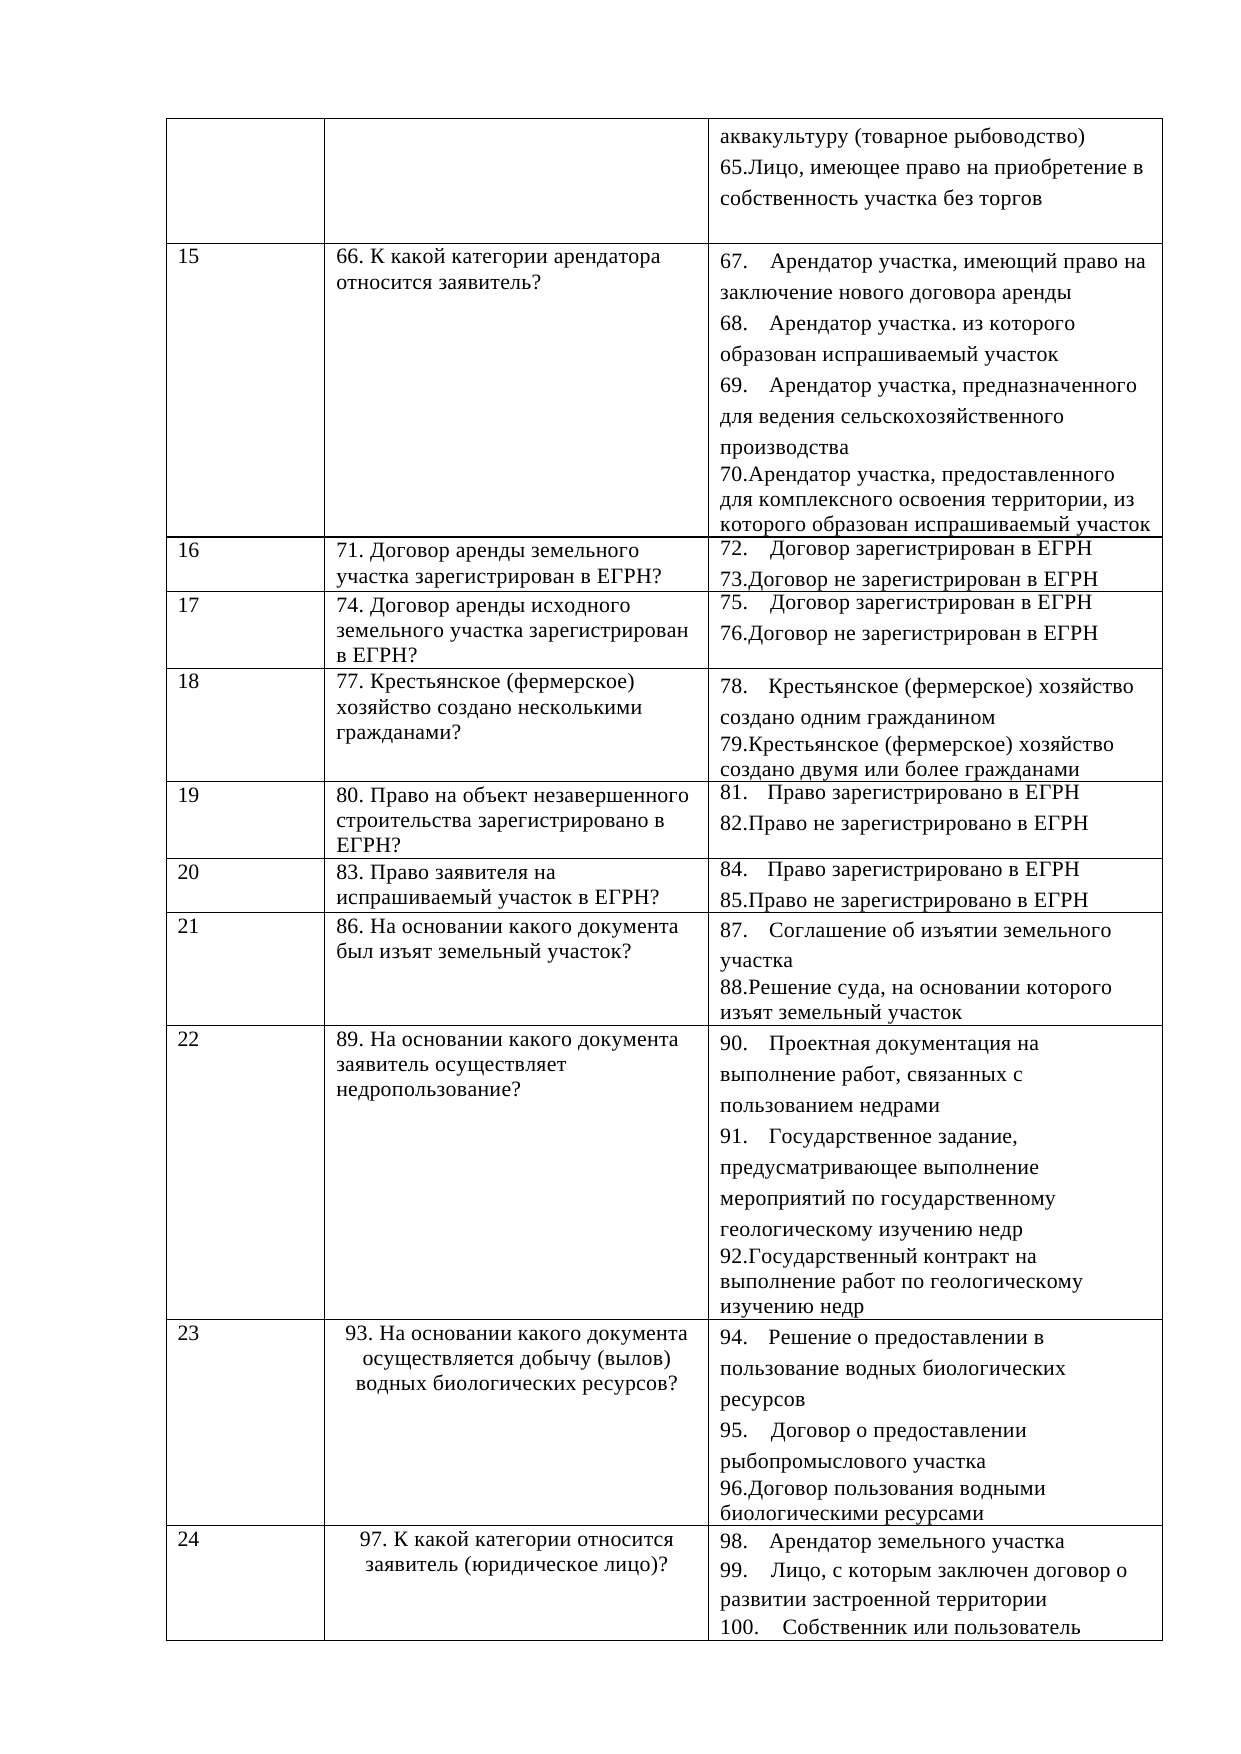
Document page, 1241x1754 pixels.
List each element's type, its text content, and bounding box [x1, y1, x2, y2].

table_cell 22 [167, 1026, 324, 1318]
table_cell Право зарегистрировано в ЕГРН 82.Право не зарегистрировано в ЕГРН [709, 782, 1162, 858]
table_cell 14 [167, 119, 324, 242]
table_cell 74. Договор аренды исходного земельного участка зарегистрирован в ЕГРН? [325, 592, 708, 667]
table_cell 66. К какой категории арендатора относится заявитель? [325, 244, 708, 536]
table_cell 93. На основании какого документа осуществляется добычу (вылов) водных биологических ресурсов? [325, 1320, 708, 1525]
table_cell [709, 119, 1162, 242]
table_cell 89. На основании какого документа заявитель осуществляет недропользование? [325, 1026, 708, 1318]
table_cell 86. На основании какого документа был изъят земельный участок? [325, 913, 708, 1024]
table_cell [325, 1526, 708, 1640]
table_cell Решение о предоставлении в пользование водных биологических ресурсов Договор о предоставлении рыбопромыслового участка 96.Договор пользования водными биологическими ресурсами [709, 1320, 1162, 1525]
table_cell Крестьянское (фермерское) хозяйство создано одним гражданином 79.Крестьянское (фермерское) хозяйство создано двумя или более гражданами [709, 669, 1162, 781]
table_cell 16 [167, 538, 324, 591]
table_cell Проектная документация на выполнение работ, связанных с пользованием недрами Государственное задание, предусматривающее выполнение мероприятий по государственному геологическому изучению недр 92.Государственный контракт на выполнение работ по геологическому изучению недр [709, 1026, 1162, 1318]
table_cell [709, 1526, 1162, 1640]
table_cell 24 [167, 1526, 324, 1640]
table_cell 17 [167, 592, 324, 667]
table_cell Договор зарегистрирован в ЕГРН 73.Договор не зарегистрирован в ЕГРН [709, 538, 1162, 591]
table_cell Арендатор участка, имеющий право на заключение нового договора аренды Арендатор участка. из которого образован испрашиваемый участок Арендатор участка, предназначенного для ведения сельскохозяйственного производства 70.Арендатор участка, предоставленного для комплексного освоения территории, из которого образован испрашиваемый участок [709, 244, 1162, 536]
table_cell 15 [167, 244, 324, 536]
table_cell 80. Право на объект незавершенного строительства зарегистрировано в ЕГРН? [325, 782, 708, 858]
table_cell 77. Крестьянское (фермерское) хозяйство создано несколькими гражданами? [325, 669, 708, 781]
table_cell Право зарегистрировано в ЕГРН 85.Право не зарегистрировано в ЕГРН [709, 859, 1162, 912]
table_cell 71. Договор аренды земельного участка зарегистрирован в ЕГРН? [325, 538, 708, 591]
table_cell 23 [167, 1320, 324, 1525]
table_cell Договор зарегистрирован в ЕГРН 76.Договор не зарегистрирован в ЕГРН [709, 592, 1162, 667]
table_cell 83. Право заявителя на испрашиваемый участок в ЕГРН? [325, 859, 708, 912]
table_cell 20 [167, 859, 324, 912]
table_cell 19 [167, 782, 324, 858]
table_cell 18 [167, 669, 324, 781]
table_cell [325, 119, 708, 242]
table_cell Соглашение об изъятии земельного участка 88.Решение суда, на основании которого изъят земельный участок [709, 913, 1162, 1024]
table_cell 21 [167, 913, 324, 1024]
